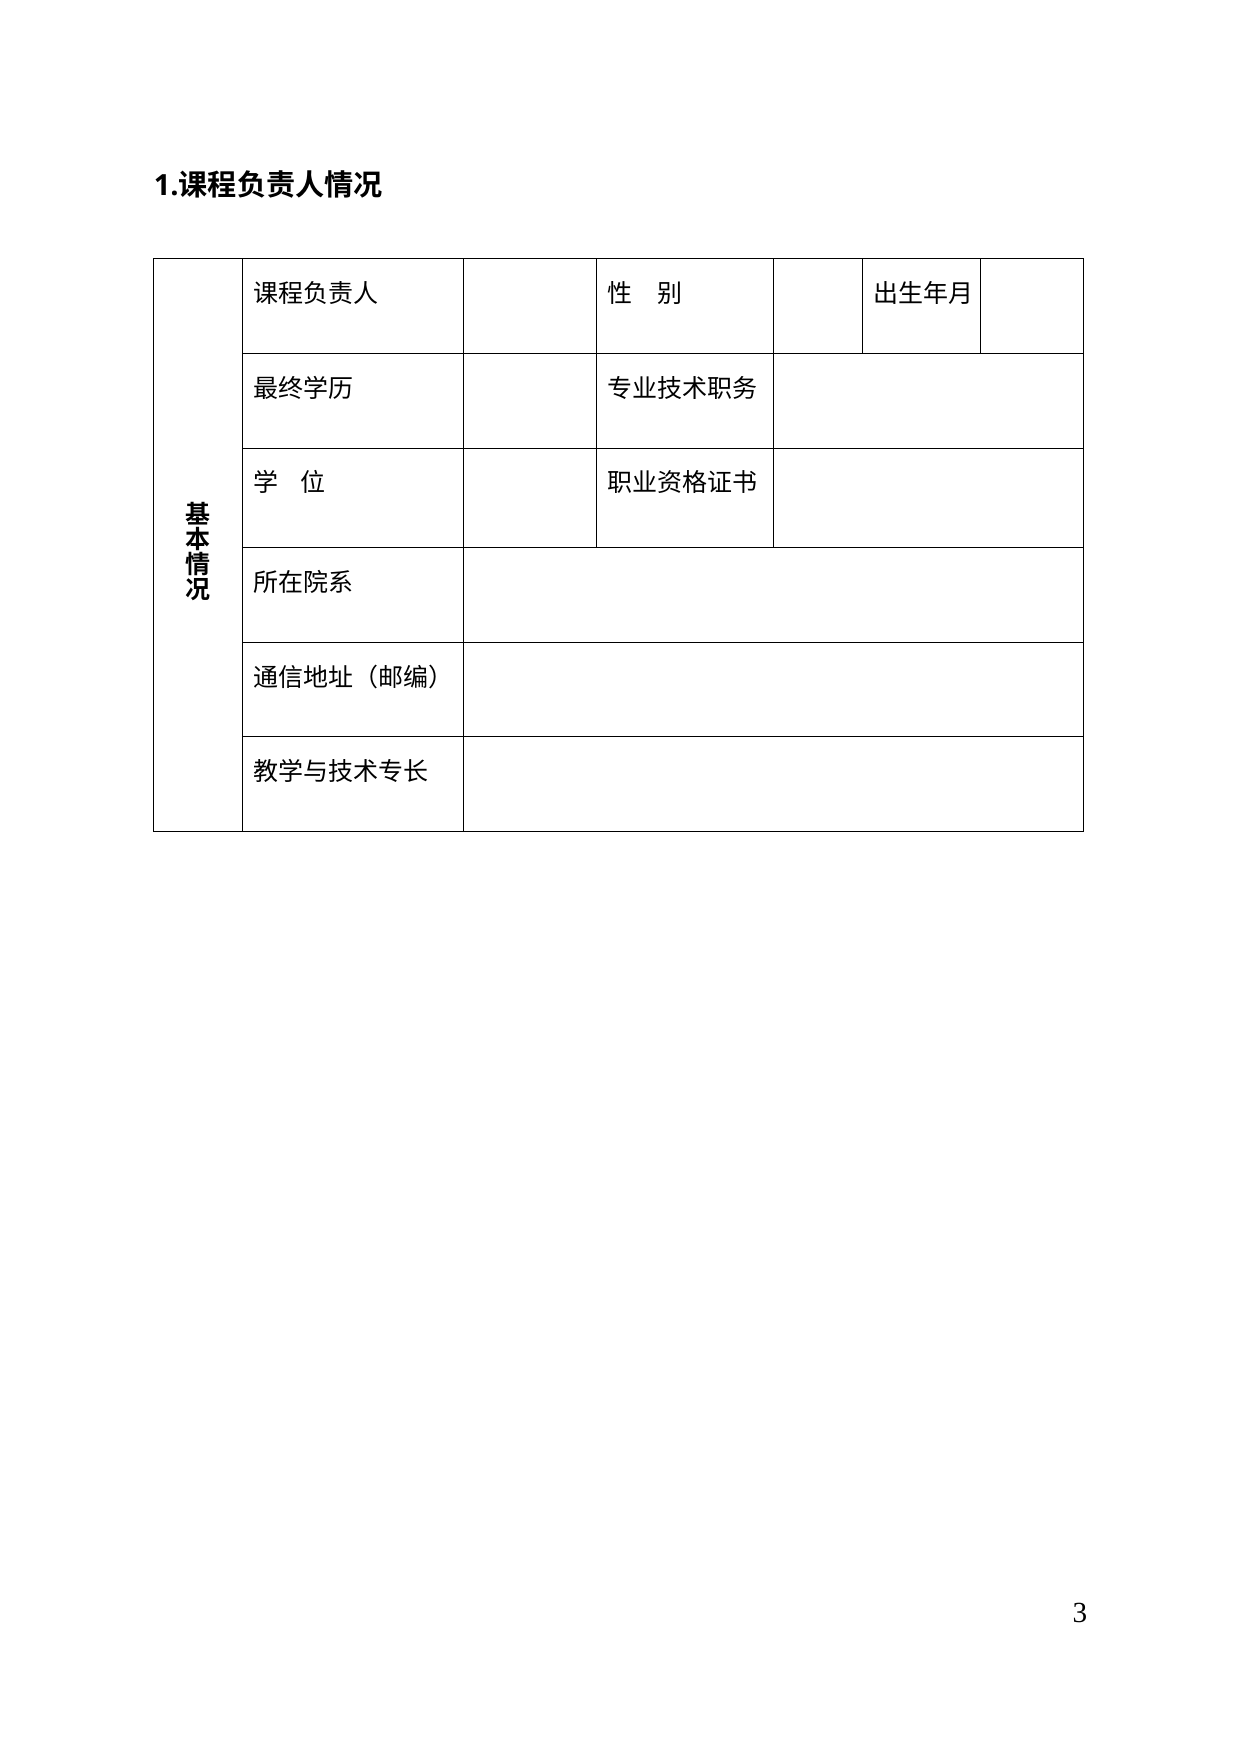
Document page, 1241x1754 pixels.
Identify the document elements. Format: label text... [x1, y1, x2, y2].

table_cell [464, 449, 596, 547]
table_cell [464, 354, 596, 447]
table_cell [774, 449, 1083, 547]
table_header [981, 259, 1083, 353]
table_cell 学 位 [243, 449, 463, 547]
text 1.课程负责人情况 [153, 151, 1159, 216]
table_cell 专业技术职务 [597, 354, 773, 447]
table_header [774, 259, 862, 353]
table_header 出生年月 [863, 259, 980, 353]
table_cell [464, 548, 1083, 642]
table_cell 教学与技术专长 [243, 737, 463, 831]
table_header 性 别 [597, 259, 773, 353]
table_cell [464, 643, 1083, 736]
table_header [464, 259, 596, 353]
table_cell 通信地址（邮编） [243, 643, 463, 736]
table_header 基本情况 [154, 259, 242, 831]
table_cell [464, 737, 1083, 831]
table_cell [774, 354, 1083, 447]
table_cell 最终学历 [243, 354, 463, 447]
table_header 课程负责人 [243, 259, 463, 353]
table_cell 职业资格证书 [597, 449, 773, 547]
table_cell 所在院系 [243, 548, 463, 642]
